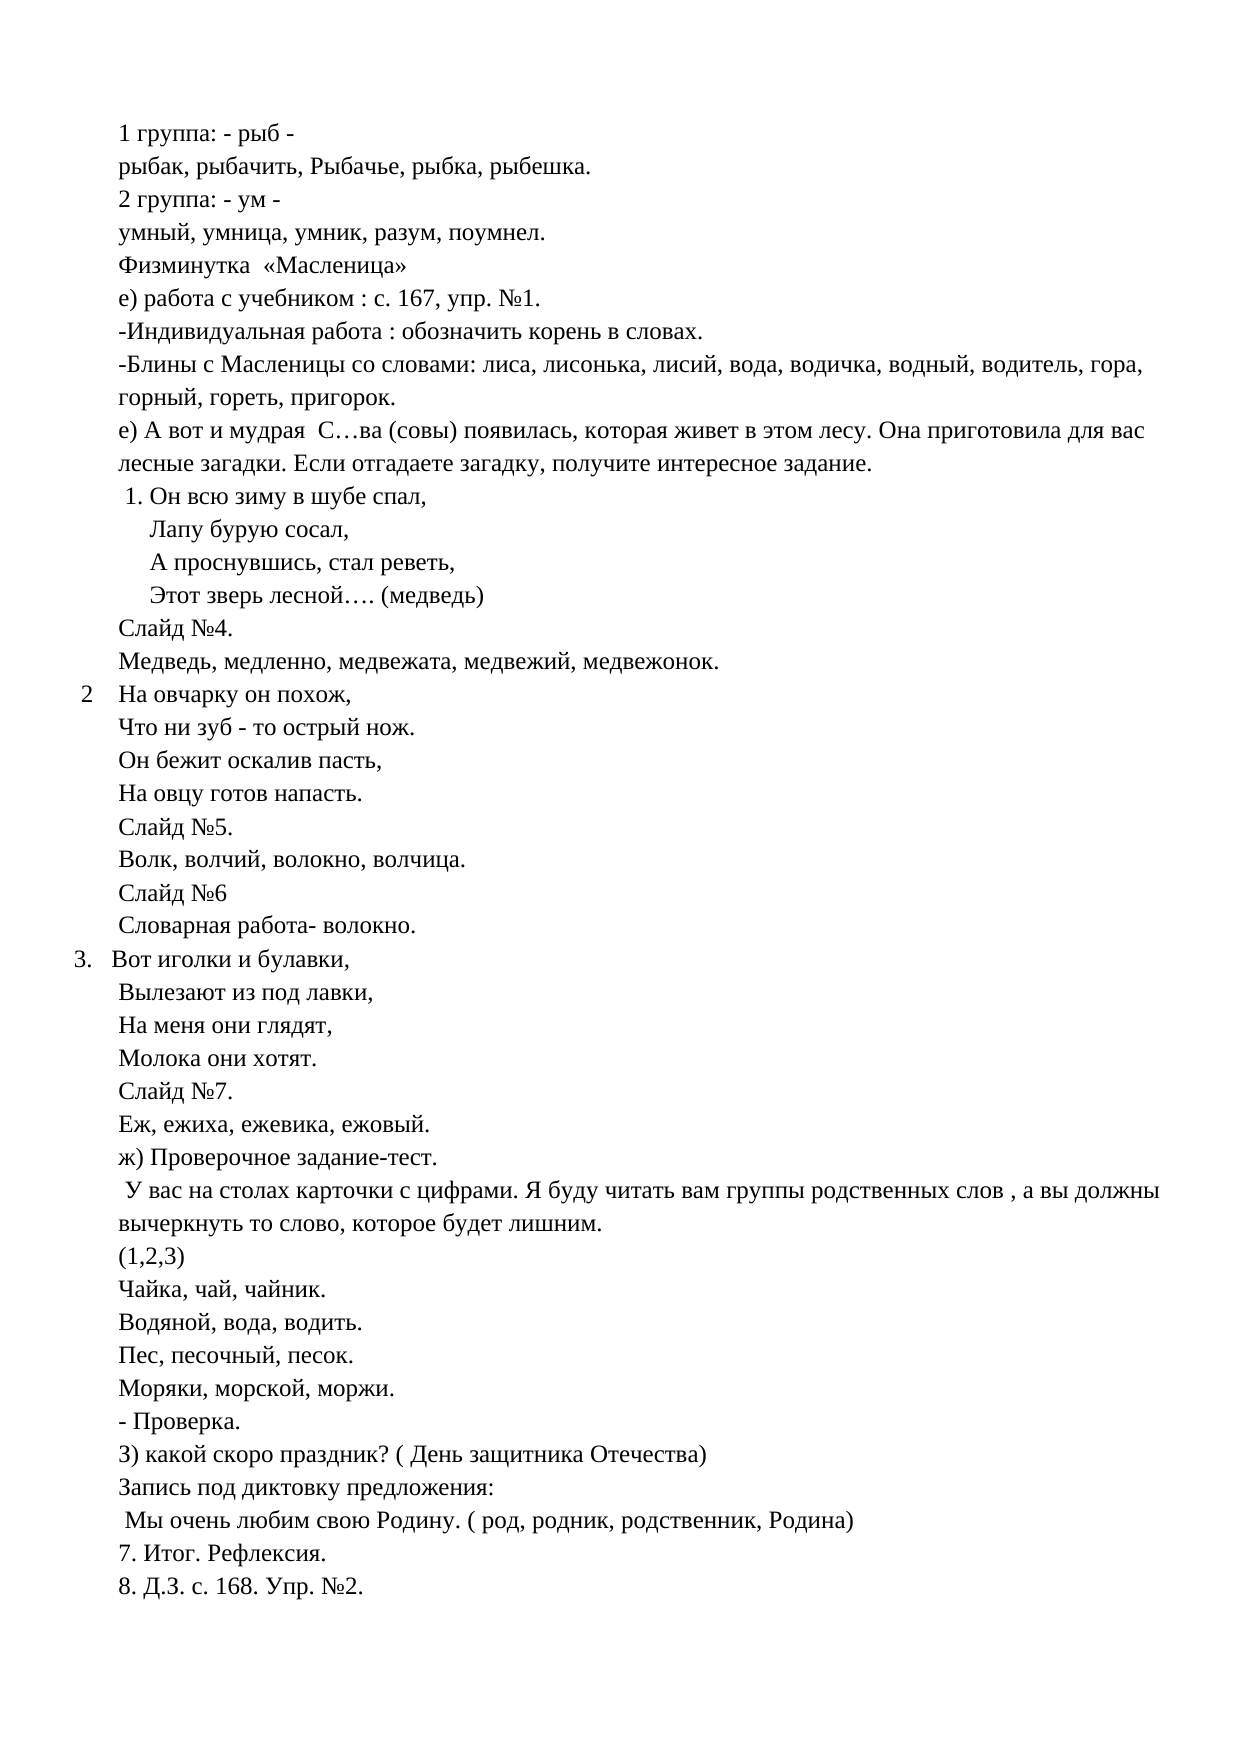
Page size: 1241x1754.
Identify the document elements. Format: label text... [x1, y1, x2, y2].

list Слайд №6 [118, 878, 1181, 906]
list -Индивидуальная работа : обозначить корень в словах. [118, 316, 1181, 345]
list Вылезают из под лавки, [118, 977, 1181, 1005]
list рыбак, рыбачить, Рыбачье, рыбка, рыбешка. [118, 151, 1181, 180]
list (1,2,3) [118, 1241, 1181, 1269]
list Слайд №7. [118, 1076, 1181, 1104]
list Моряки, морской, моржи. [118, 1373, 1181, 1402]
list Запись под диктовку предложения: [118, 1472, 1181, 1501]
list умный, умница, умник, разум, поумнел. [118, 217, 1181, 246]
list Лапу бурую сосал, [118, 514, 1181, 543]
list Еж, ежиха, ежевика, ежовый. [118, 1109, 1181, 1137]
list - Проверка. [118, 1406, 1181, 1435]
list ж) Проверочное задание-тест. [118, 1142, 1181, 1171]
list На овчарку он похож, [81, 679, 1181, 708]
list З) какой скоро праздник? ( День защитника Отечества) [118, 1439, 1181, 1468]
list 7. Итог. Рефлексия. [118, 1538, 1181, 1567]
list Мы очень любим свою Родину. ( род, родник, родственник, Родина) [118, 1505, 1181, 1534]
list 8. Д.З. с. 168. Упр. №2. [118, 1571, 1181, 1600]
list Этот зверь лесной…. (медведь) [118, 580, 1181, 609]
list Медведь, медленно, медвежата, медвежий, медвежонок. [118, 646, 1181, 675]
list Что ни зуб - то острый нож. [118, 712, 1181, 741]
list У вас на столах карточки с цифрами. Я буду читать вам группы родственных слов , а вы должны вычеркнуть то слово, которое будет лишним. [118, 1175, 1181, 1237]
list е) работа с учебником : с. 167, упр. №1. [118, 283, 1181, 312]
list На меня они глядят, [118, 1010, 1181, 1038]
list Волк, волчий, волокно, волчица. [118, 844, 1181, 873]
list Слайд №5. [118, 812, 1181, 840]
list Словарная работа- волокно. [118, 911, 1181, 939]
list Водяной, вода, водить. [118, 1307, 1181, 1336]
list Чайка, чай, чайник. [118, 1274, 1181, 1303]
list Молока они хотят. [118, 1043, 1181, 1071]
list 1. Он всю зиму в шубе спал, [118, 481, 1181, 510]
list е) А вот и мудрая С…ва (совы) появилась, которая живет в этом лесу. Она приготовила для вас лесные загадки. Если отгадаете загадку, получите интересное задание. [118, 415, 1181, 477]
list На овцу готов напасть. [118, 778, 1181, 807]
list 1 группа: - рыб - [118, 118, 1181, 147]
list 2 группа: - ум - [118, 184, 1181, 213]
list Вот иголки и булавки, [74, 944, 1181, 972]
list Он бежит оскалив пасть, [118, 746, 1181, 774]
list -Блины с Масленицы со словами: лиса, лисонька, лисий, вода, водичка, водный, водитель, гора, горный, гореть, пригорок. [118, 349, 1181, 411]
list Пес, песочный, песок. [118, 1340, 1181, 1369]
list Физминутка «Масленица» [118, 250, 1181, 279]
list А проснувшись, стал реветь, [118, 547, 1181, 576]
list Слайд №4. [118, 613, 1181, 642]
